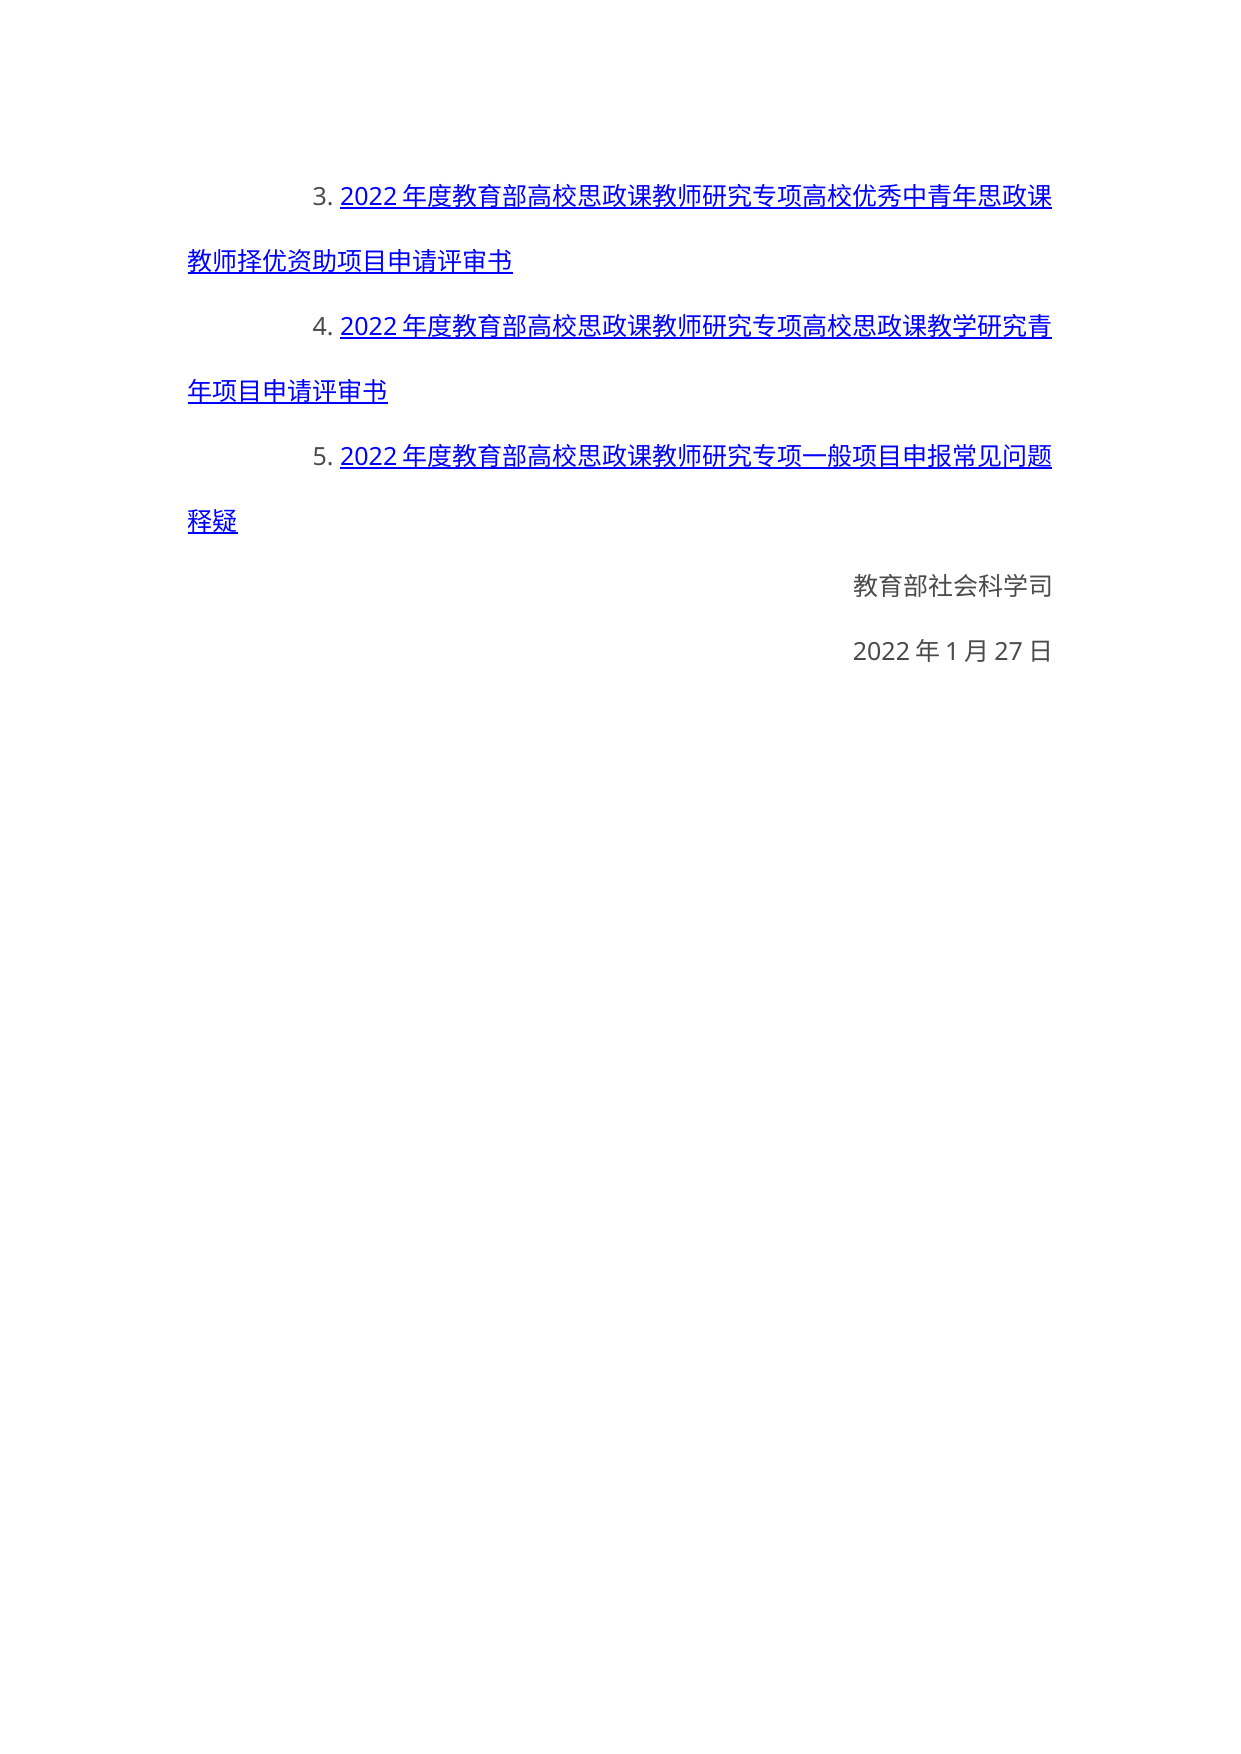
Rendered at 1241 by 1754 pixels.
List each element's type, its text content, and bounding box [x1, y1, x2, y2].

text 教育部社会科学司 [187, 552, 1053, 617]
text 2022年1月27日 [187, 617, 1053, 682]
text 4. 2022年度教育部高校思政课教师研究专项高校思政课教学研究青年项目申请评审书 [187, 292, 1053, 422]
text 5. 2022年度教育部高校思政课教师研究专项一般项目申报常见问题释疑 [187, 422, 1053, 552]
text 3. 2022年度教育部高校思政课教师研究专项高校优秀中青年思政课教师择优资助项目申请评审书 [187, 162, 1053, 292]
